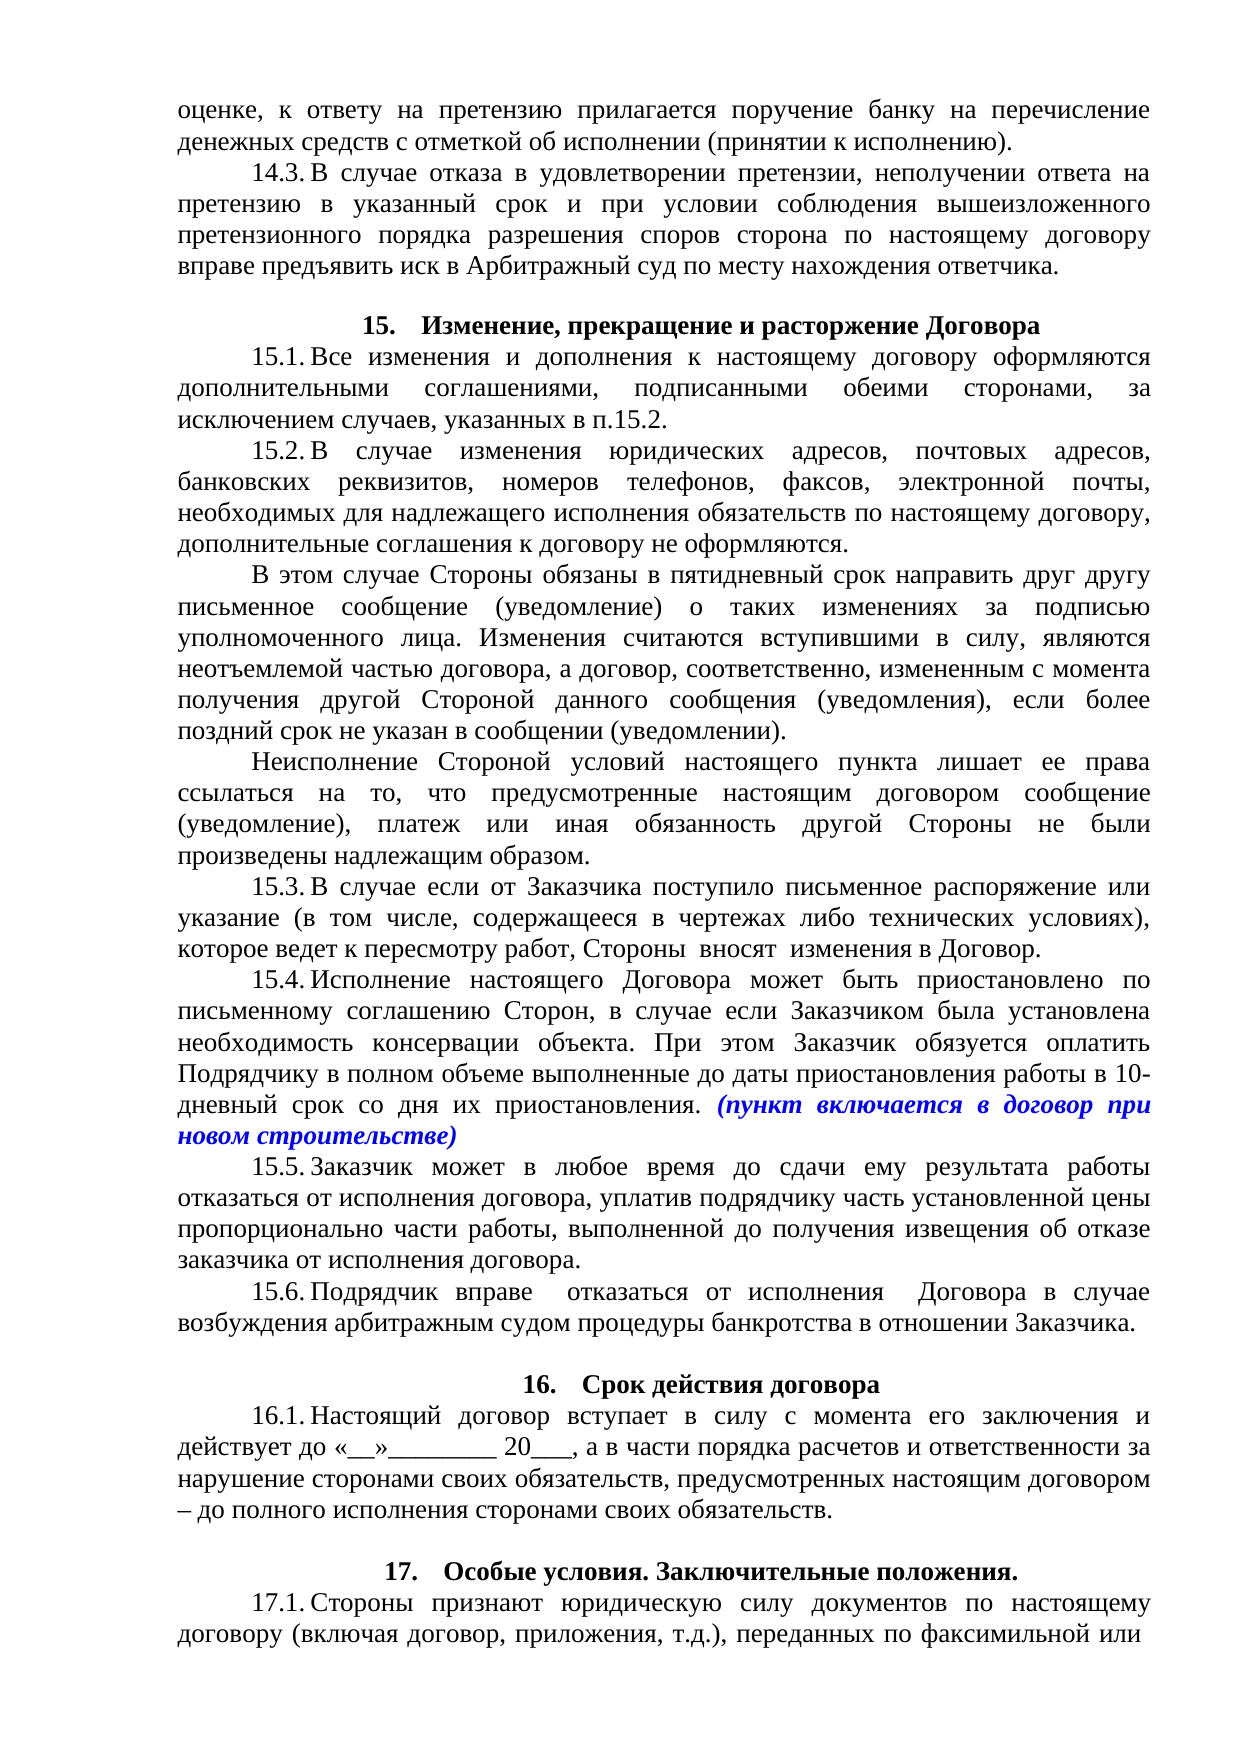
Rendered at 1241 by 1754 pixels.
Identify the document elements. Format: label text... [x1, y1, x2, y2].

list Настоящий договор вступает в силу с момента его заключения и действует до «__»________ 20___, а в части порядка расчетов и ответственности за нарушение сторонами своих обязательств, предусмотренных настоящим договором – до полного исполнения сторонами своих обязательств. [177, 1399, 1152, 1524]
list Исполнение настоящего Договора может быть приостановлено по письменному соглашению Сторон, в случае если Заказчиком была установлена необходимость консервации объекта. При этом Заказчик обязуется оплатить Подрядчику в полном объеме выполненные до даты приостановления работы в 10-дневный срок со дня их приостановления. (пункт включается в договор при новом строительстве) [177, 963, 1152, 1150]
list Подрядчик вправе отказаться от исполнения Договора в случае возбуждения арбитражным судом процедуры банкротства в отношении Заказчика. [177, 1275, 1152, 1337]
list Особые условия. Заключительные положения. [177, 1555, 1152, 1586]
list В случае изменения юридических адресов, почтовых адресов, банковских реквизитов, номеров телефонов, факсов, электронной почты, необходимых для надлежащего исполнения обязательств по настоящему договору, дополнительные соглашения к договору не оформляются. [177, 434, 1152, 558]
list В случае отказа в удовлетворении претензии, неполучении ответа на претензию в указанный срок и при условии соблюдения вышеизложенного претензионного порядка разрешения споров сторона по настоящему договору вправе предъявить иск в Арбитражный суд по месту нахождения ответчика. [177, 156, 1152, 281]
text Неисполнение Стороной условий настоящего пункта лишает ее права ссылаться на то, что предусмотренные настоящим договором сообщение (уведомление), платеж или иная обязанность другой Стороны не были произведены надлежащим образом. [177, 745, 1152, 870]
list В случае если от Заказчика поступило письменное распоряжение или указание (в том числе, содержащееся в чертежах либо технических условиях), которое ведет к пересмотру работ, Стороны вносят изменения в Договор. [177, 870, 1152, 963]
list Заказчик может в любое время до сдачи ему результата работы отказаться от исполнения договора, уплатив подрядчику часть установленной цены пропорционально части работы, выполненной до получения извещения об отказе заказчика от исполнения договора. [177, 1150, 1152, 1275]
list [177, 1586, 1152, 1648]
list Изменение, прекращение и расторжение Договора [177, 309, 1152, 340]
list Срок действия договора [177, 1368, 1152, 1399]
text В этом случае Стороны обязаны в пятидневный срок направить друг другу письменное сообщение (уведомление) о таких изменениях за подписью уполномоченного лица. Изменения считаются вступившими в силу, являются неотъемлемой частью договора, а договор, соответственно, измененным с момента получения другой Стороной данного сообщения (уведомления), если более поздний срок не указан в сообщении (уведомлении). [177, 558, 1152, 745]
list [177, 94, 1152, 156]
list Все изменения и дополнения к настоящему договору оформляются дополнительными соглашениями, подписанными обеими сторонами, за исключением случаев, указанных в п.15.2. [177, 340, 1152, 434]
